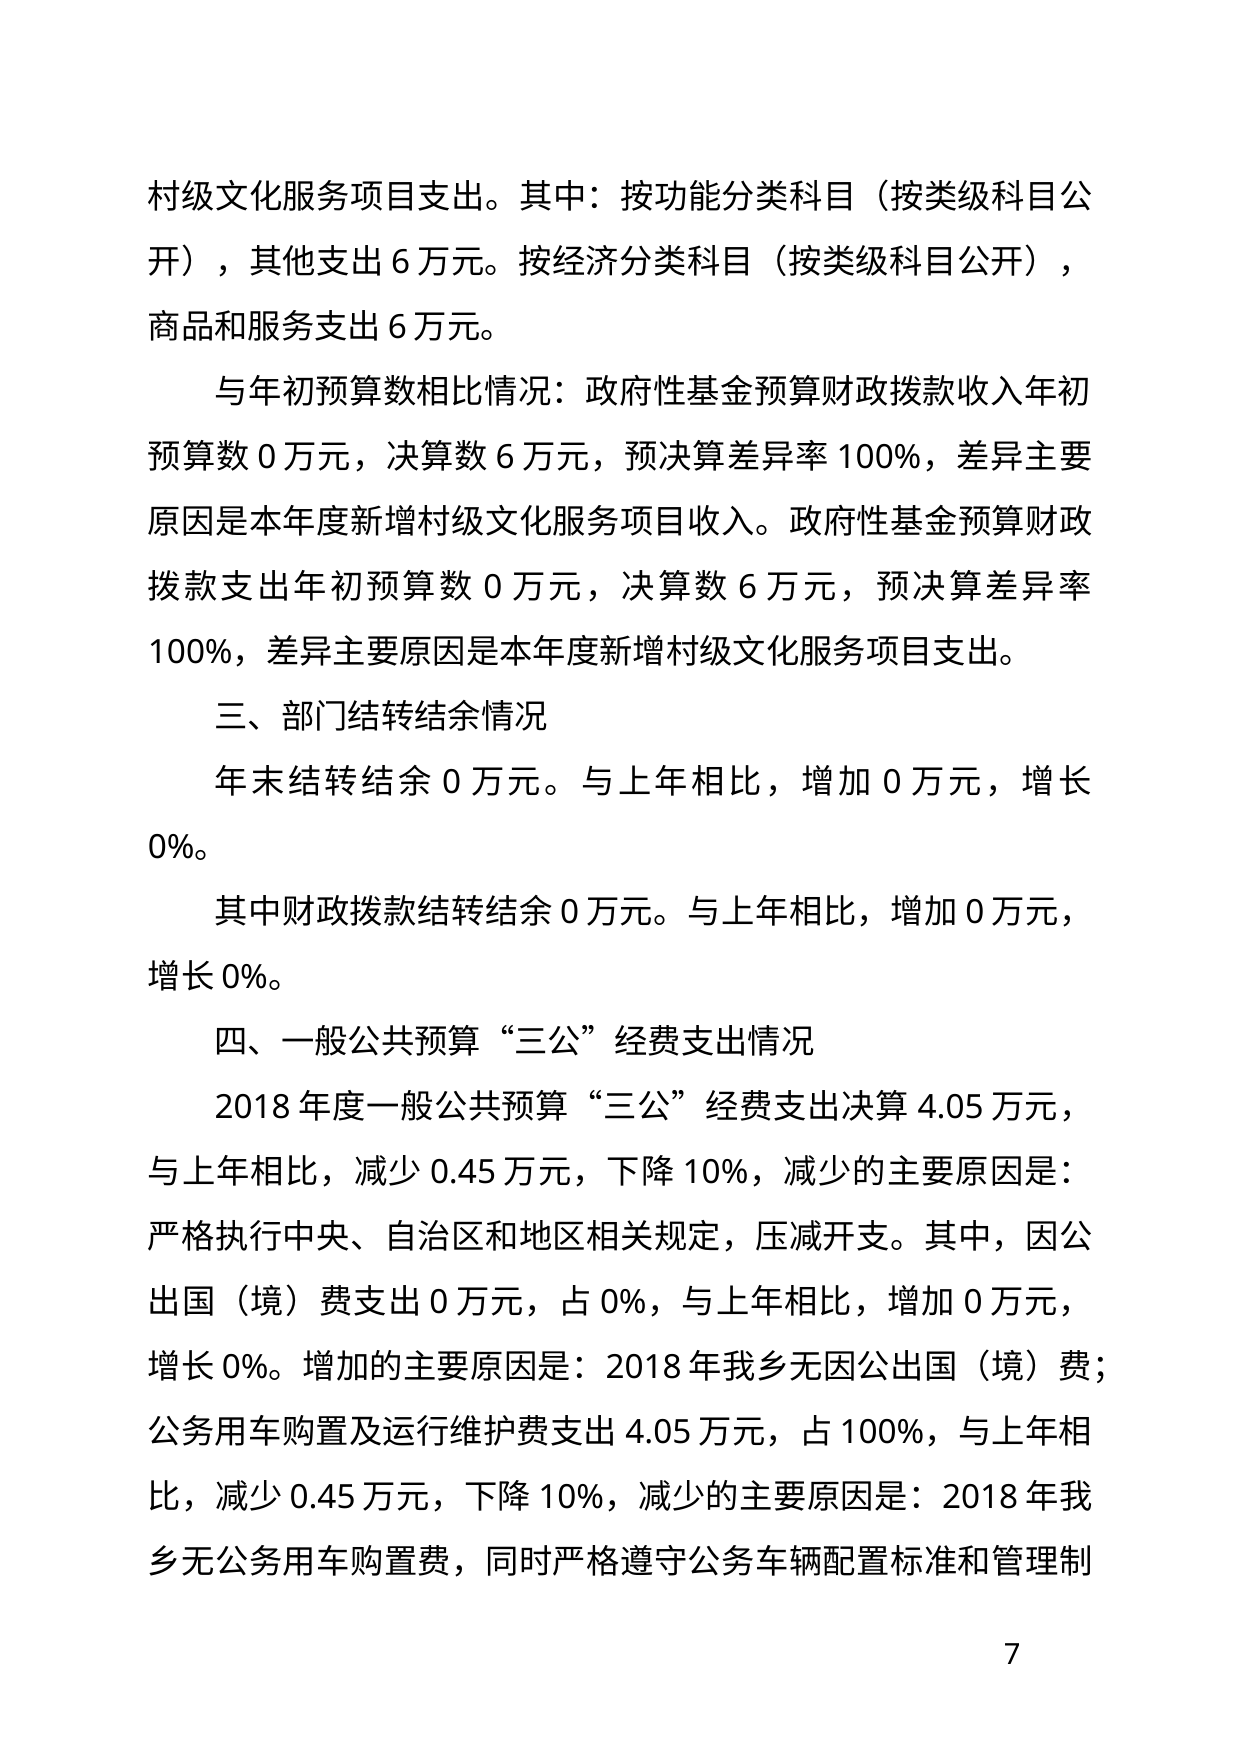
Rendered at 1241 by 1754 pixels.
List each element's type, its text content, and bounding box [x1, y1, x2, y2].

text 三、部门结转结余情况 [148, 682, 1092, 747]
text 与年初预算数相比情况：政府性基金预算财政拨款收入年初预算数0万元，决算数6万元，预决算差异率100%，差异主要原因是本年度新增村级文化服务项目收入。政府性基金预算财政拨款支出年初预算数0万元，决算数6万元，预决算差异率100%，差异主要原因是本年度新增村级文化服务项目支出。 [148, 357, 1092, 682]
text 年末结转结余0万元。与上年相比，增加0万元，增长0%。 [148, 747, 1092, 877]
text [148, 1072, 1092, 1592]
text 四、一般公共预算“三公”经费支出情况 [148, 1007, 1092, 1072]
text 其中财政拨款结转结余0万元。与上年相比，增加0万元，增长0%。 [148, 877, 1092, 1007]
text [148, 162, 1092, 357]
